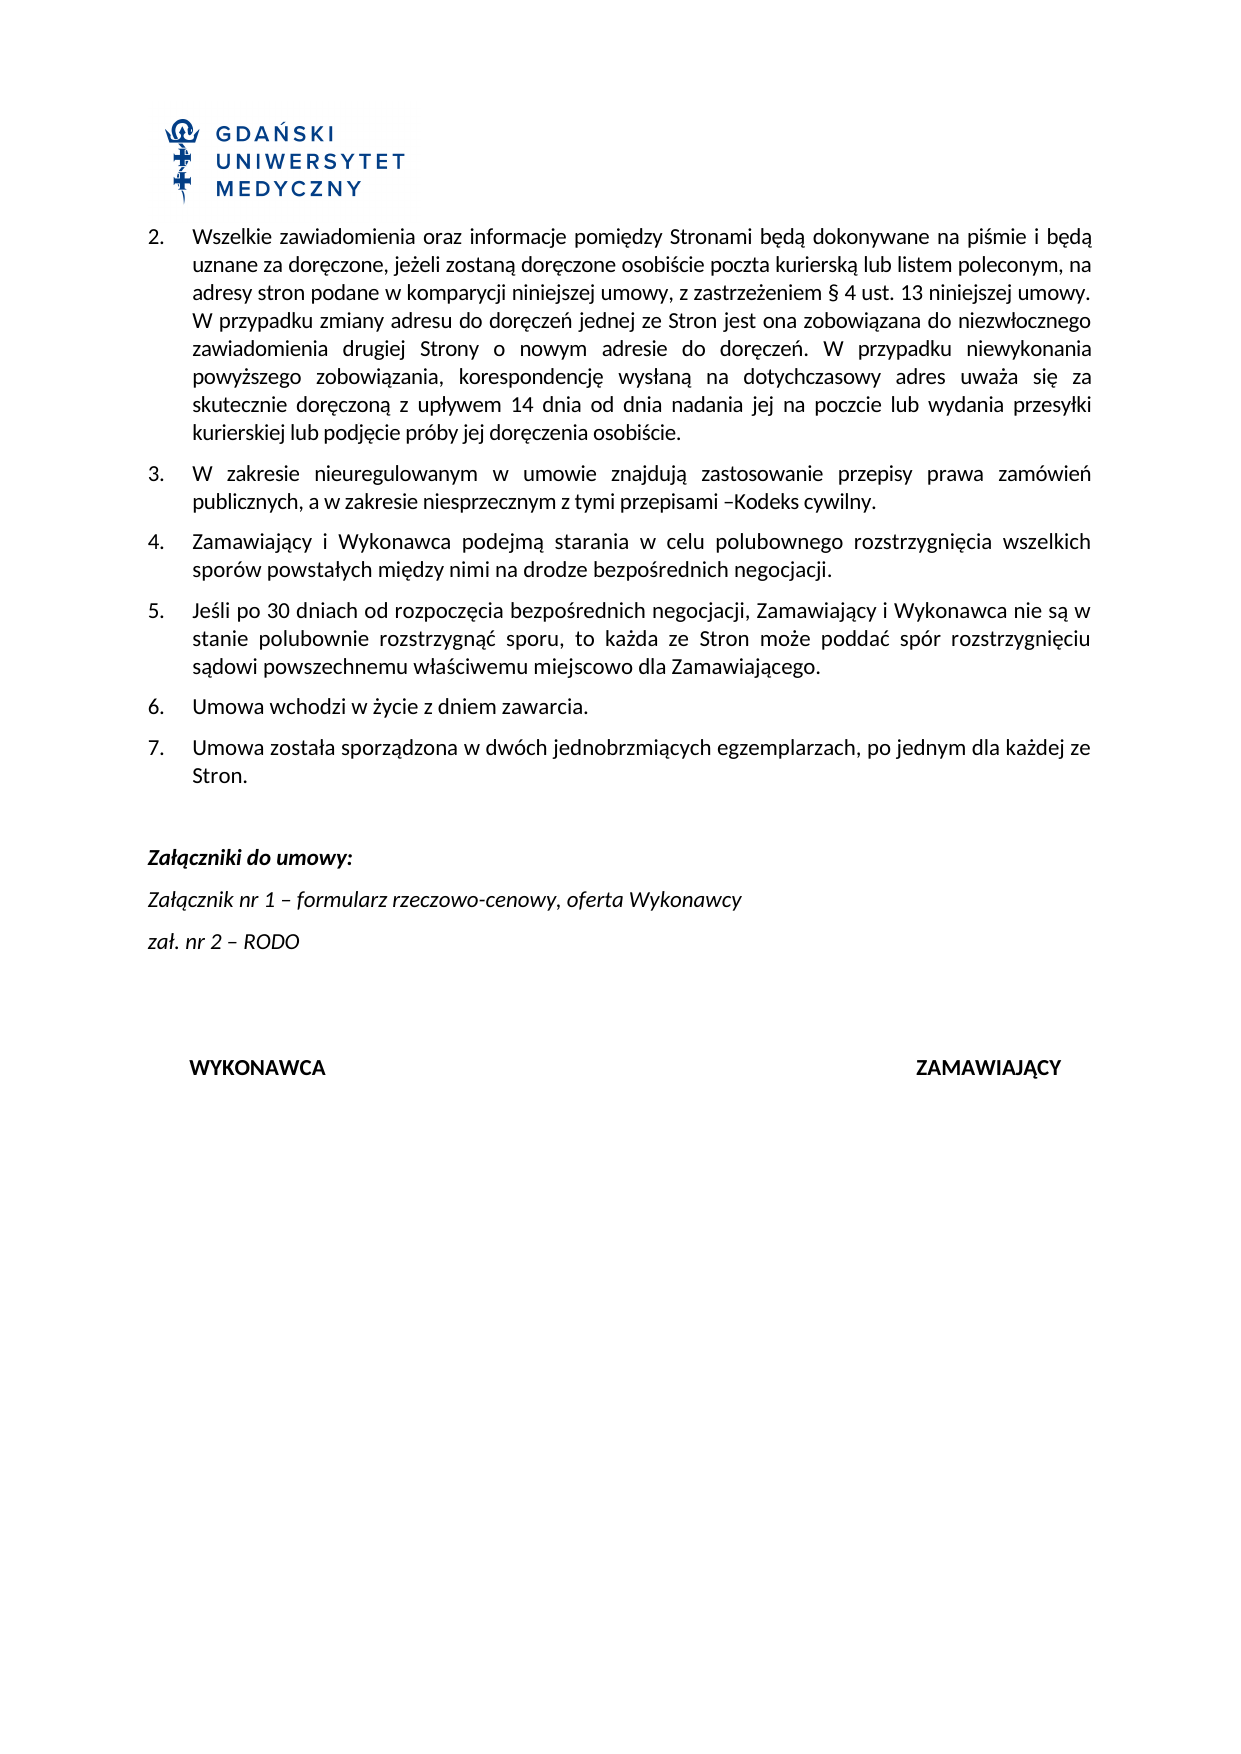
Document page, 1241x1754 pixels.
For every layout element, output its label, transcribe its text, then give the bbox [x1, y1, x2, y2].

list Zamawiający i Wykonawca podejmą starania w celu polubownego rozstrzygnięcia wszelkich sporów powstałych między nimi na drodze bezpośrednich negocjacji. [148, 527, 1092, 583]
text Załącznik nr 1 – formularz rzeczowo-cenowy, oferta Wykonawcy [148, 886, 1093, 913]
list Wszelkie zawiadomienia oraz informacje pomiędzy Stronami będą dokonywane na piśmie i będą uznane za doręczone, jeżeli zostaną doręczone osobiście poczta kurierską lub listem poleconym, na adresy stron podane w komparycji niniejszej umowy, z zastrzeżeniem § 4 ust. 13 niniejszej umowy. W przypadku zmiany adresu do doręczeń jednej ze Stron jest ona zobowiązana do niezwłocznego zawiadomienia drugiej Strony o nowym adresie do doręczeń. W przypadku niewykonania powyższego zobowiązania, korespondencję wysłaną na dotychczasowy adres uważa się za skutecznie doręczoną z upływem 14 dnia od dnia nadania jej na poczcie lub wydania przesyłki kurierskiej lub podjęcie próby jej doręczenia osobiście. [148, 222, 1092, 446]
list Umowa wchodzi w życie z dniem zawarcia. [148, 692, 1092, 721]
list Umowa została sporządzona w dwóch jednobrzmiących egzemplarzach, po jednym dla każdej ze Stron. [148, 733, 1092, 789]
text Załączniki do umowy: [148, 843, 1107, 872]
text zał. nr 2 – RODO [148, 927, 1092, 956]
list Jeśli po 30 dniach od rozpoczęcia bezpośrednich negocjacji, Zamawiający i Wykonawca nie są w stanie polubownie rozstrzygnąć sporu, to każda ze Stron może poddać spór rozstrzygnięciu sądowi powszechnemu właściwemu miejscowo dla Zamawiającego. [148, 596, 1092, 680]
list W zakresie nieuregulowanym w umowie znajdują zastosowanie przepisy prawa zamówień publicznych, a w zakresie niesprzecznym z tymi przepisami –Kodeks cywilny. [148, 459, 1092, 515]
text WYKONAWCA ZAMAWIAJĄCY [148, 1053, 1092, 1081]
picture [147, 101, 422, 223]
